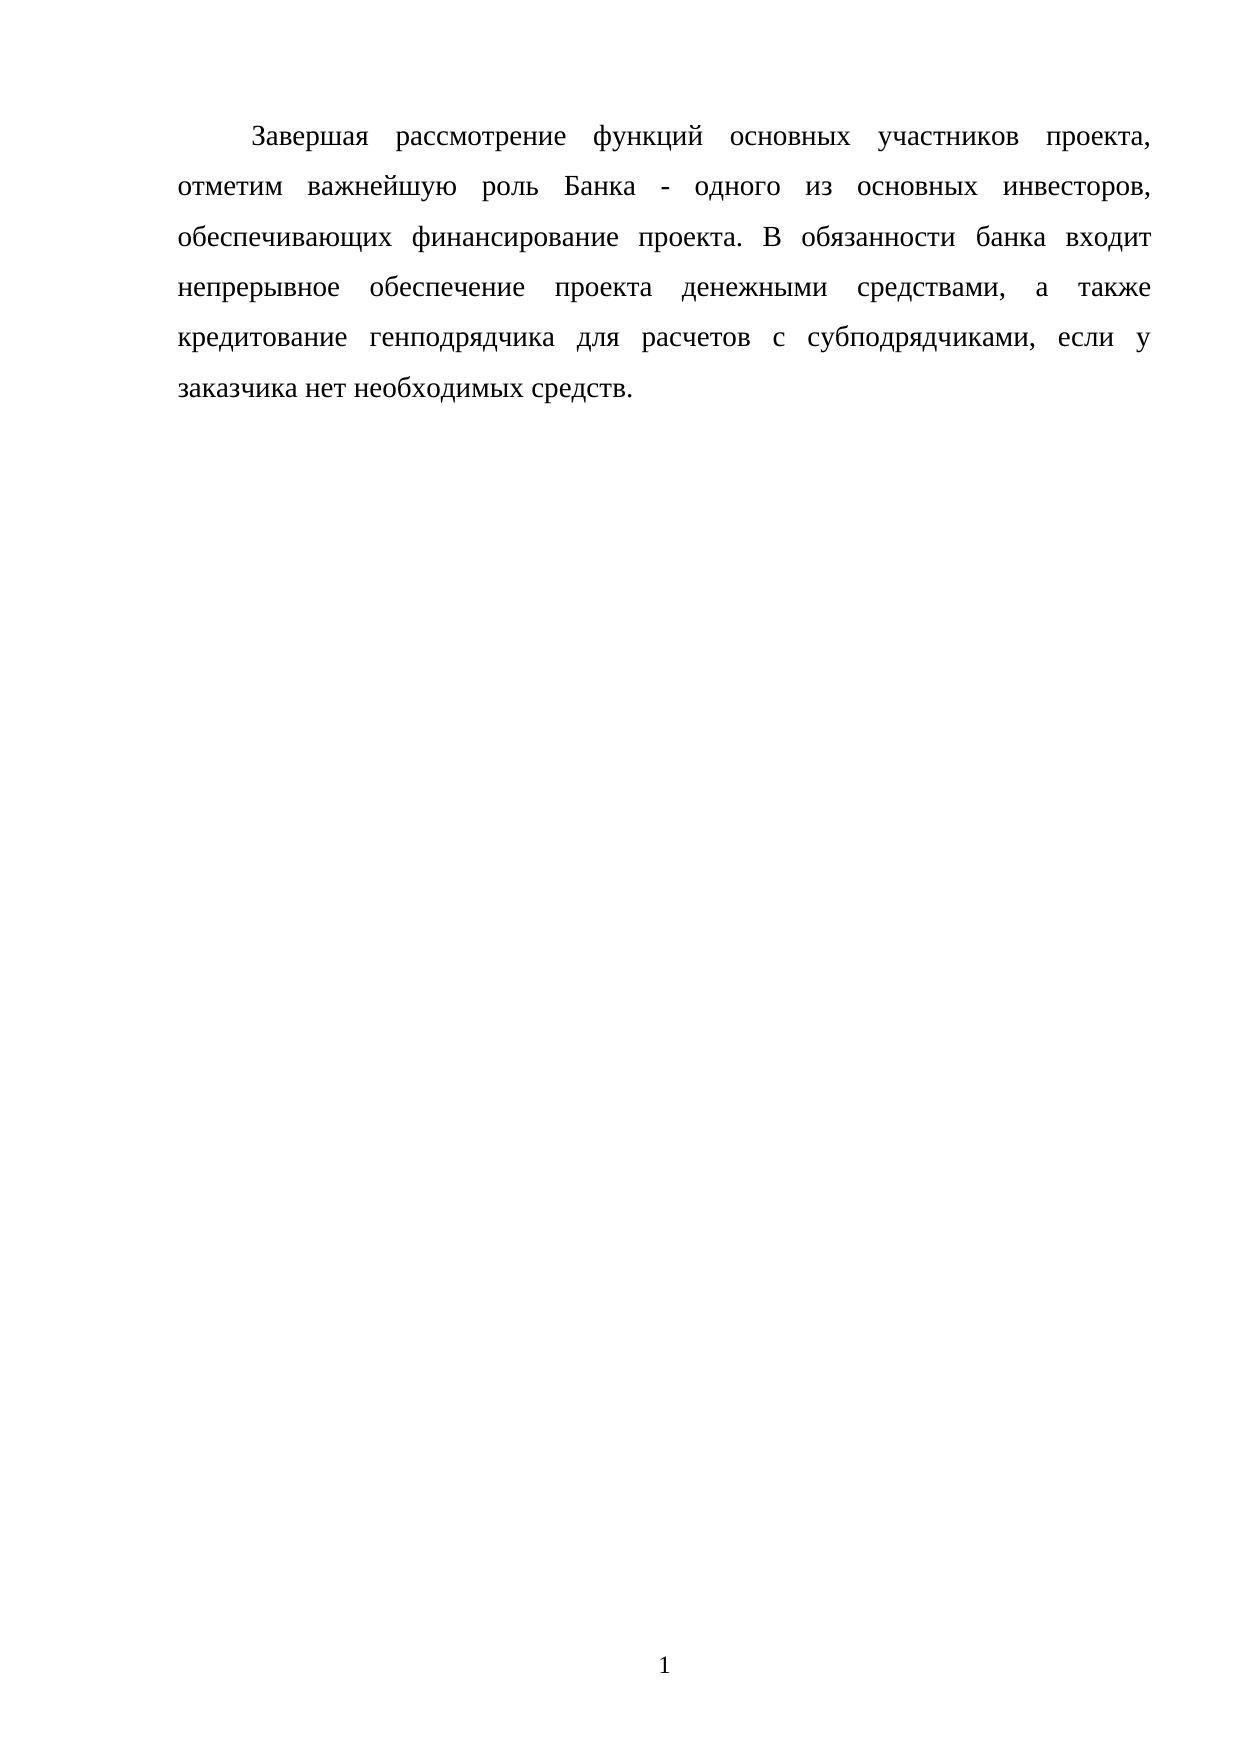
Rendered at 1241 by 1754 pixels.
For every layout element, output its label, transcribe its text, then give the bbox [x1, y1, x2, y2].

text Завершая рассмотрение функций основных участников проекта, отметим важнейшую роль Банка - одного из основных инвесторов, обеспечивающих финансирование проекта. В обязанности банка входит непрерывное обеспечение проекта денежными средствами, а также кредитование генподрядчика для расчетов с субподрядчиками, если у заказчика нет необходимых средств. [177, 118, 1152, 403]
